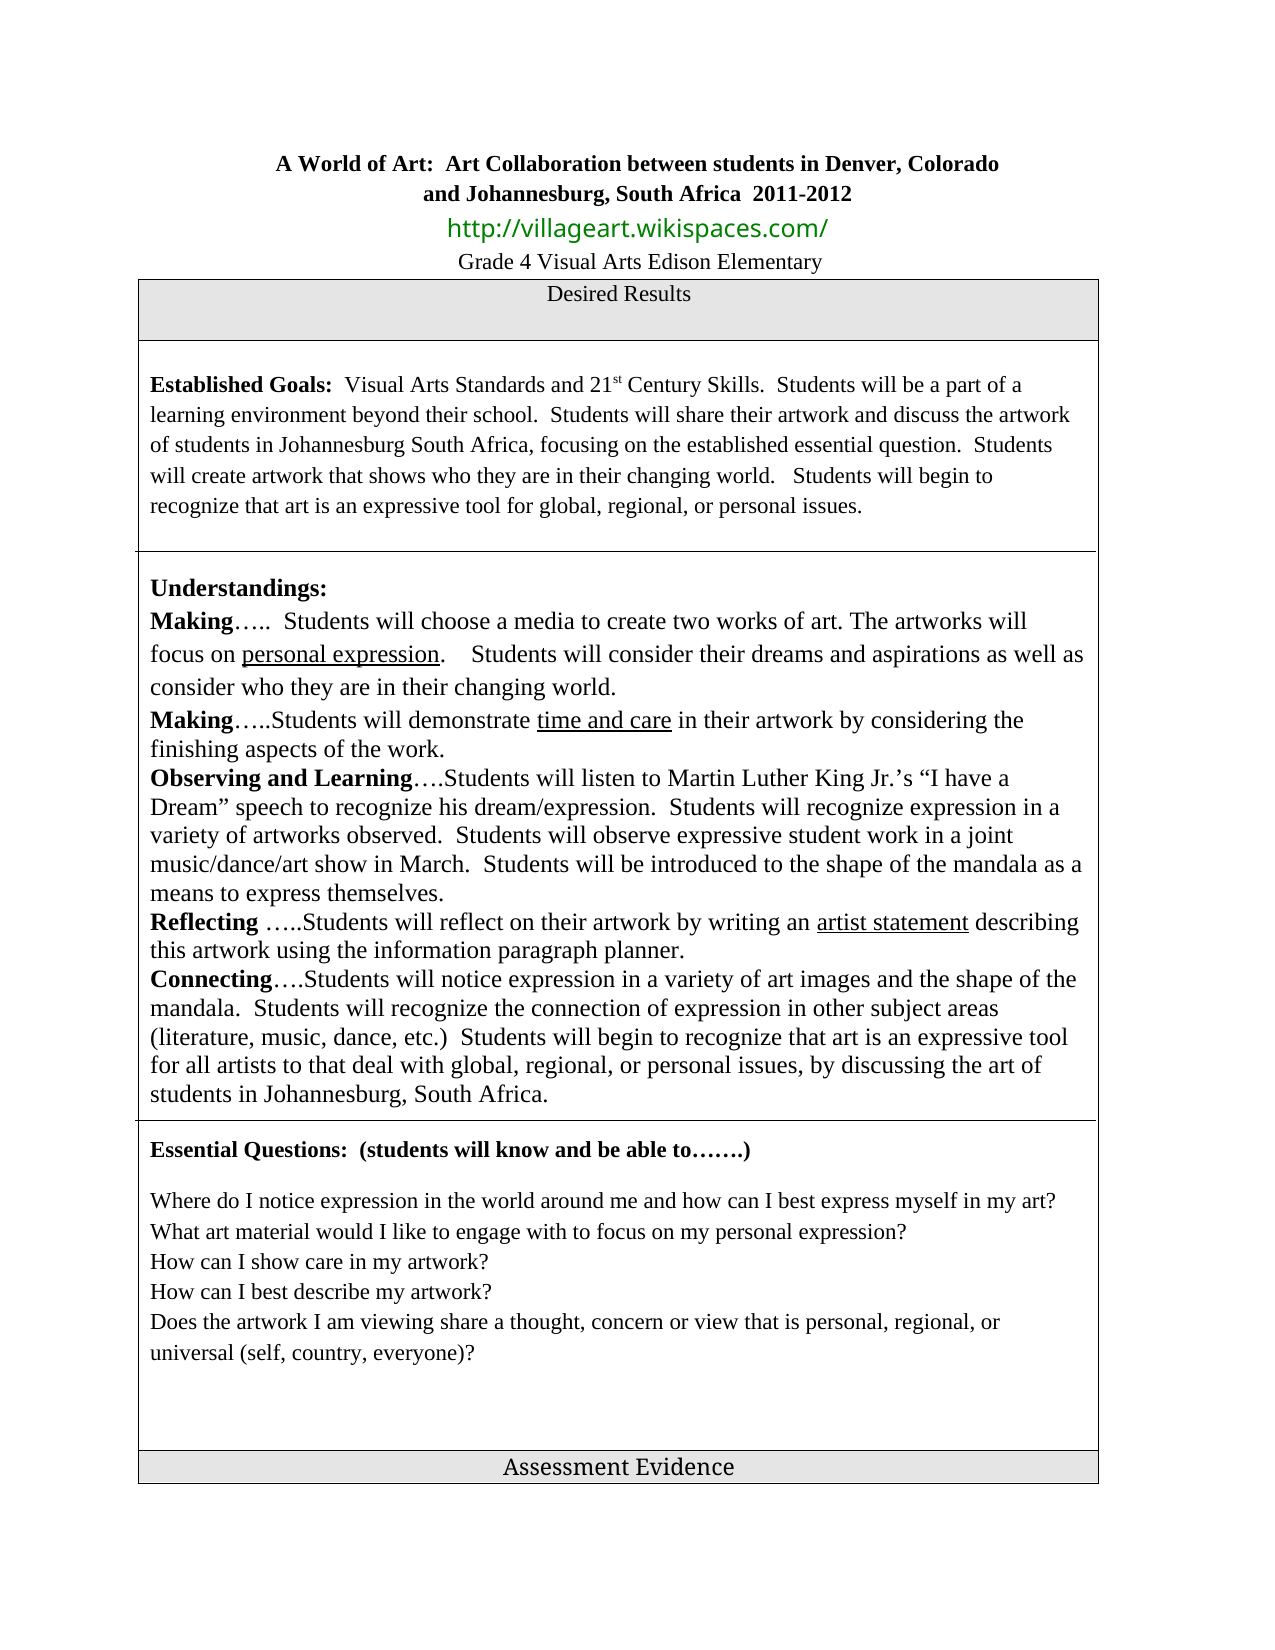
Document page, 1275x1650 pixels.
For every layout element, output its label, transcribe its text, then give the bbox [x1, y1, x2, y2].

text A World of Art: Art Collaboration between students in Denver, Colorado [150, 150, 1125, 176]
table_cell Assessment Evidence [139, 1451, 1098, 1482]
text http://villageart.wikispaces.com/ Grade 4 Visual Arts Edison Elementary [150, 210, 1125, 275]
table_cell Established Goals: Visual Arts Standards and 21st Century Skills. Students will be a part of a learning environment beyond their school. Students will share their artwork and discuss the artwork of students in Johannesburg South Africa, focusing on the established essential question. Students will create artwork that shows who they are in their changing world. Students will begin to recognize that art is an expressive tool for global, regional, or personal issues. Understandings: Making….. Students will choose a media to create two works of art. The artworks will focus on personal expression. Students will consider their dreams and aspirations as well as consider who they are in their changing world. Making…..Students will demonstrate time and care in their artwork by considering the finishing aspects of the work. Observing and Learning….Students will listen to Martin Luther King Jr.’s “I have a Dream” speech to recognize his dream/expression. Students will recognize expression in a variety of artworks observed. Students will observe expressive student work in a joint music/dance/art show in March. Students will be introduced to the shape of the mandala as a means to express themselves. Reflecting …..Students will reflect on their artwork by writing an artist statement describing this artwork using the information paragraph planner. Connecting….Students will notice expression in a variety of art images and the shape of the mandala. Students will recognize the connection of expression in other subject areas (literature, music, dance, etc.) Students will begin to recognize that art is an expressive tool for all artists to that deal with global, regional, or personal issues, by discussing the art of students in Johannesburg, South Africa. Essential Questions: (students will know and be able to…….) Where do I notice expression in the world around me and how can I best express myself in my art? What art material would I like to engage with to focus on my personal expression? How can I show care in my artwork? How can I best describe my artwork? Does the artwork I am viewing share a thought, concern or view that is personal, regional, or universal (self, country, everyone)? [139, 341, 1098, 1450]
text and Johannesburg, South Africa 2011-2012 [150, 180, 1125, 207]
table_header Desired Results [139, 280, 1098, 340]
